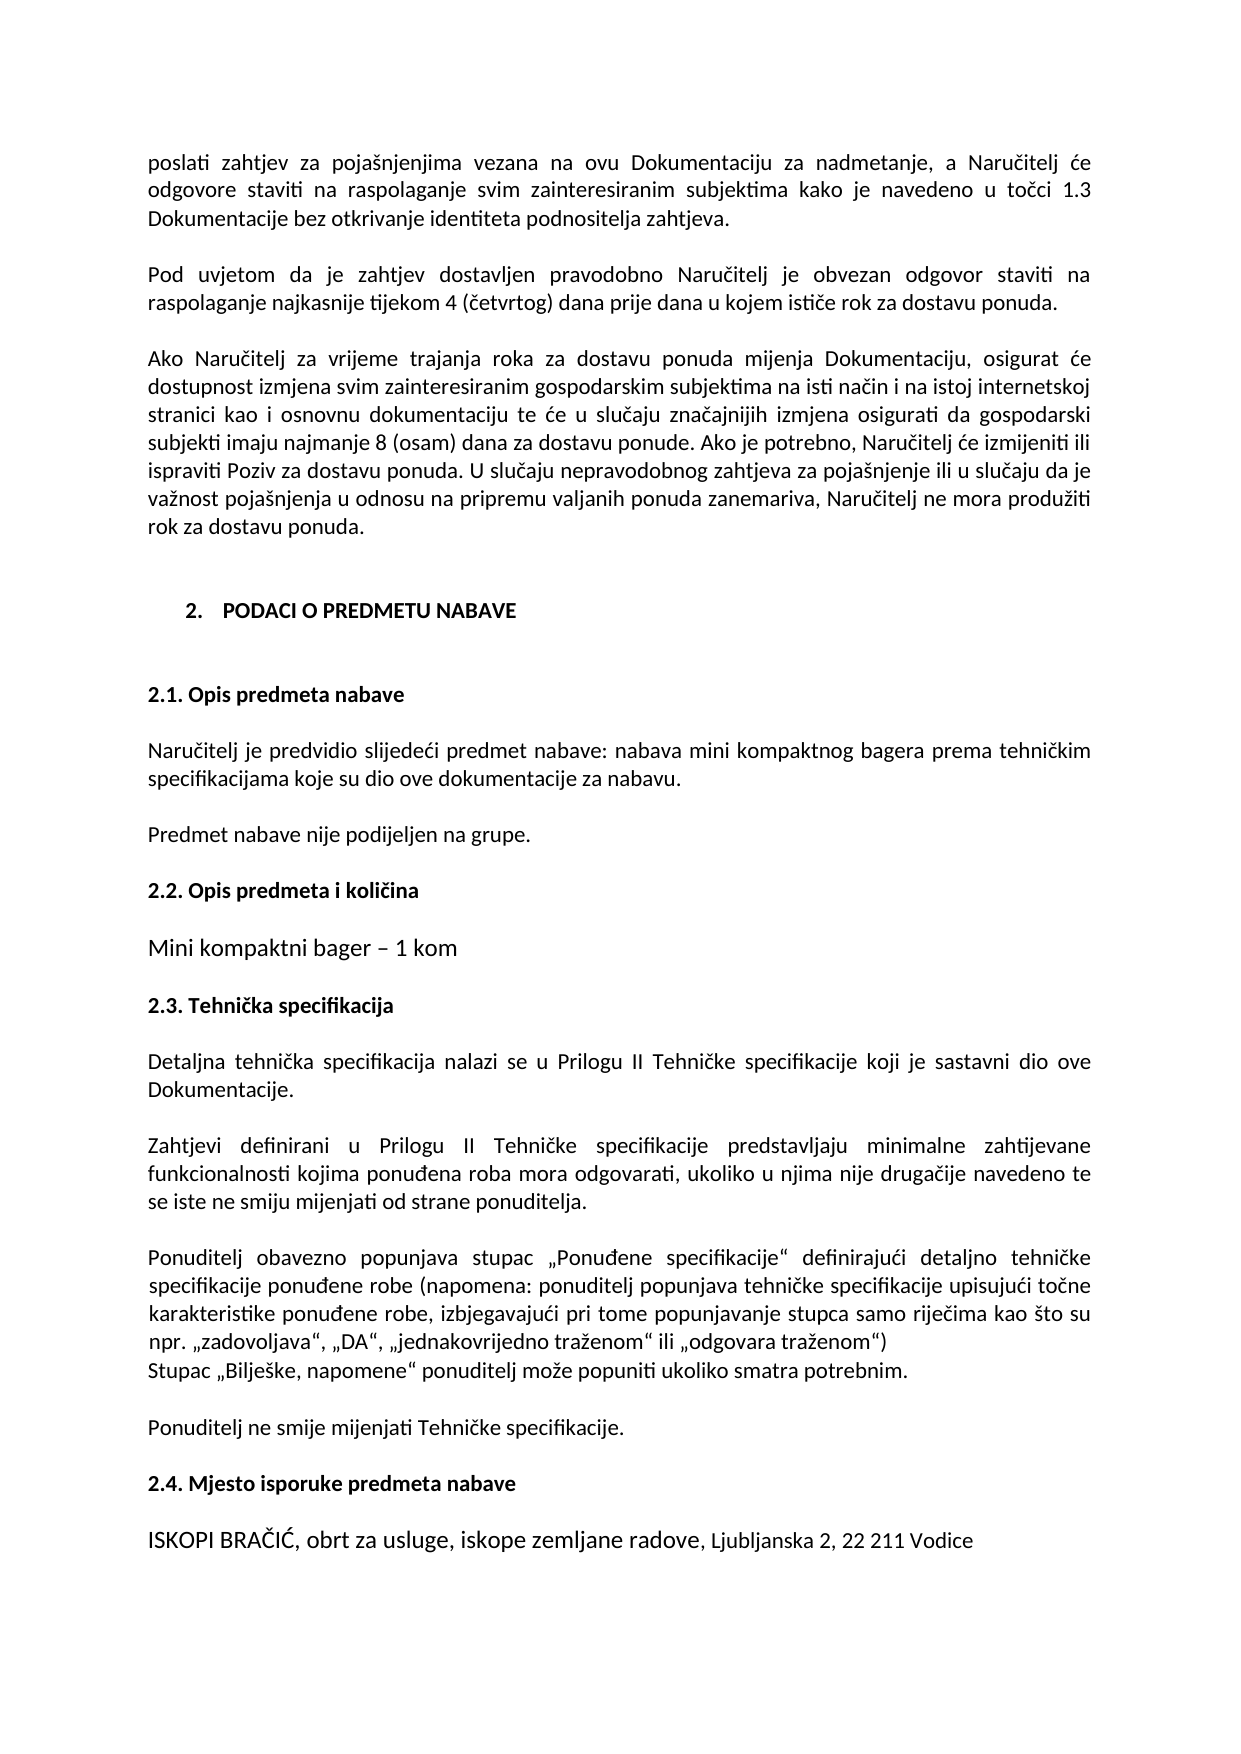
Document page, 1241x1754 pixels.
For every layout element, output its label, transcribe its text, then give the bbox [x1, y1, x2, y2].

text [148, 148, 1093, 232]
list PODACI O PREDMETU NABAVE [185, 596, 1093, 624]
text 2.2. Opis predmeta i količina [148, 876, 1093, 904]
text Ponuditelj obavezno popunjava stupac „Ponuđene specifikacije“ definirajući detaljno tehničke specifikacije ponuđene robe (napomena: ponuditelj popunjava tehničke specifikacije upisujući točne karakteristike ponuđene robe, izbjegavajući pri tome popunjavanje stupca samo riječima kao što su npr. „zadovoljava“, „DA“, „jednakovrijedno traženom“ ili „odgovara traženom“) [148, 1243, 1093, 1356]
text Pod uvjetom da je zahtjev dostavljen pravodobno Naručitelj je obvezan odgovor staviti na raspolaganje najkasnije tijekom 4 (četvrtog) dana prije dana u kojem ističe rok za dostavu ponuda. [148, 260, 1093, 316]
text Stupac „Bilješke, napomene“ ponuditelj može popuniti ukoliko smatra potrebnim. [148, 1356, 1093, 1384]
text Zahtjevi definirani u Prilogu II Tehničke specifikacije predstavljaju minimalne zahtijevane funkcionalnosti kojima ponuđena roba mora odgovarati, ukoliko u njima nije drugačije navedeno te se iste ne smiju mijenjati od strane ponuditelja. [148, 1131, 1093, 1215]
text Ponuditelj ne smije mijenjati Tehničke specifikacije. [148, 1413, 1093, 1441]
text Naručitelj je predvidio slijedeći predmet nabave: nabava mini kompaktnog bagera prema tehničkim specifikacijama koje su dio ove dokumentacije za nabavu. [148, 736, 1093, 792]
text ISKOPI BRAČIĆ, obrt za usluge, iskope zemljane radove, Ljubljanska 2, 22 211 Vodice [148, 1525, 1093, 1555]
text Ako Naručitelj za vrijeme trajanja roka za dostavu ponuda mijenja Dokumentaciju, osigurat će dostupnost izmjena svim zainteresiranim gospodarskim subjektima na isti način i na istoj internetskoj stranici kao i osnovnu dokumentaciju te će u slučaju značajnijih izmjena osigurati da gospodarski subjekti imaju najmanje 8 (osam) dana za dostavu ponude. Ako je potrebno, Naručitelj će izmijeniti ili ispraviti Poziv za dostavu ponuda. U slučaju nepravodobnog zahtjeva za pojašnjenje ili u slučaju da je važnost pojašnjenja u odnosu na pripremu valjanih ponuda zanemariva, Naručitelj ne mora produžiti rok za dostavu ponuda. [148, 344, 1093, 540]
text Mini kompaktni bager – 1 kom [148, 932, 1093, 963]
text Predmet nabave nije podijeljen na grupe. [148, 820, 1093, 848]
text Detaljna tehnička specifikacija nalazi se u Prilogu II Tehničke specifikacije koji je sastavni dio ove Dokumentacije. [148, 1047, 1093, 1103]
text 2.1. Opis predmeta nabave [148, 680, 1093, 708]
text 2.4. Mjesto isporuke predmeta nabave [148, 1469, 1093, 1497]
text 2.3. Tehnička specifikacija [148, 991, 1093, 1019]
